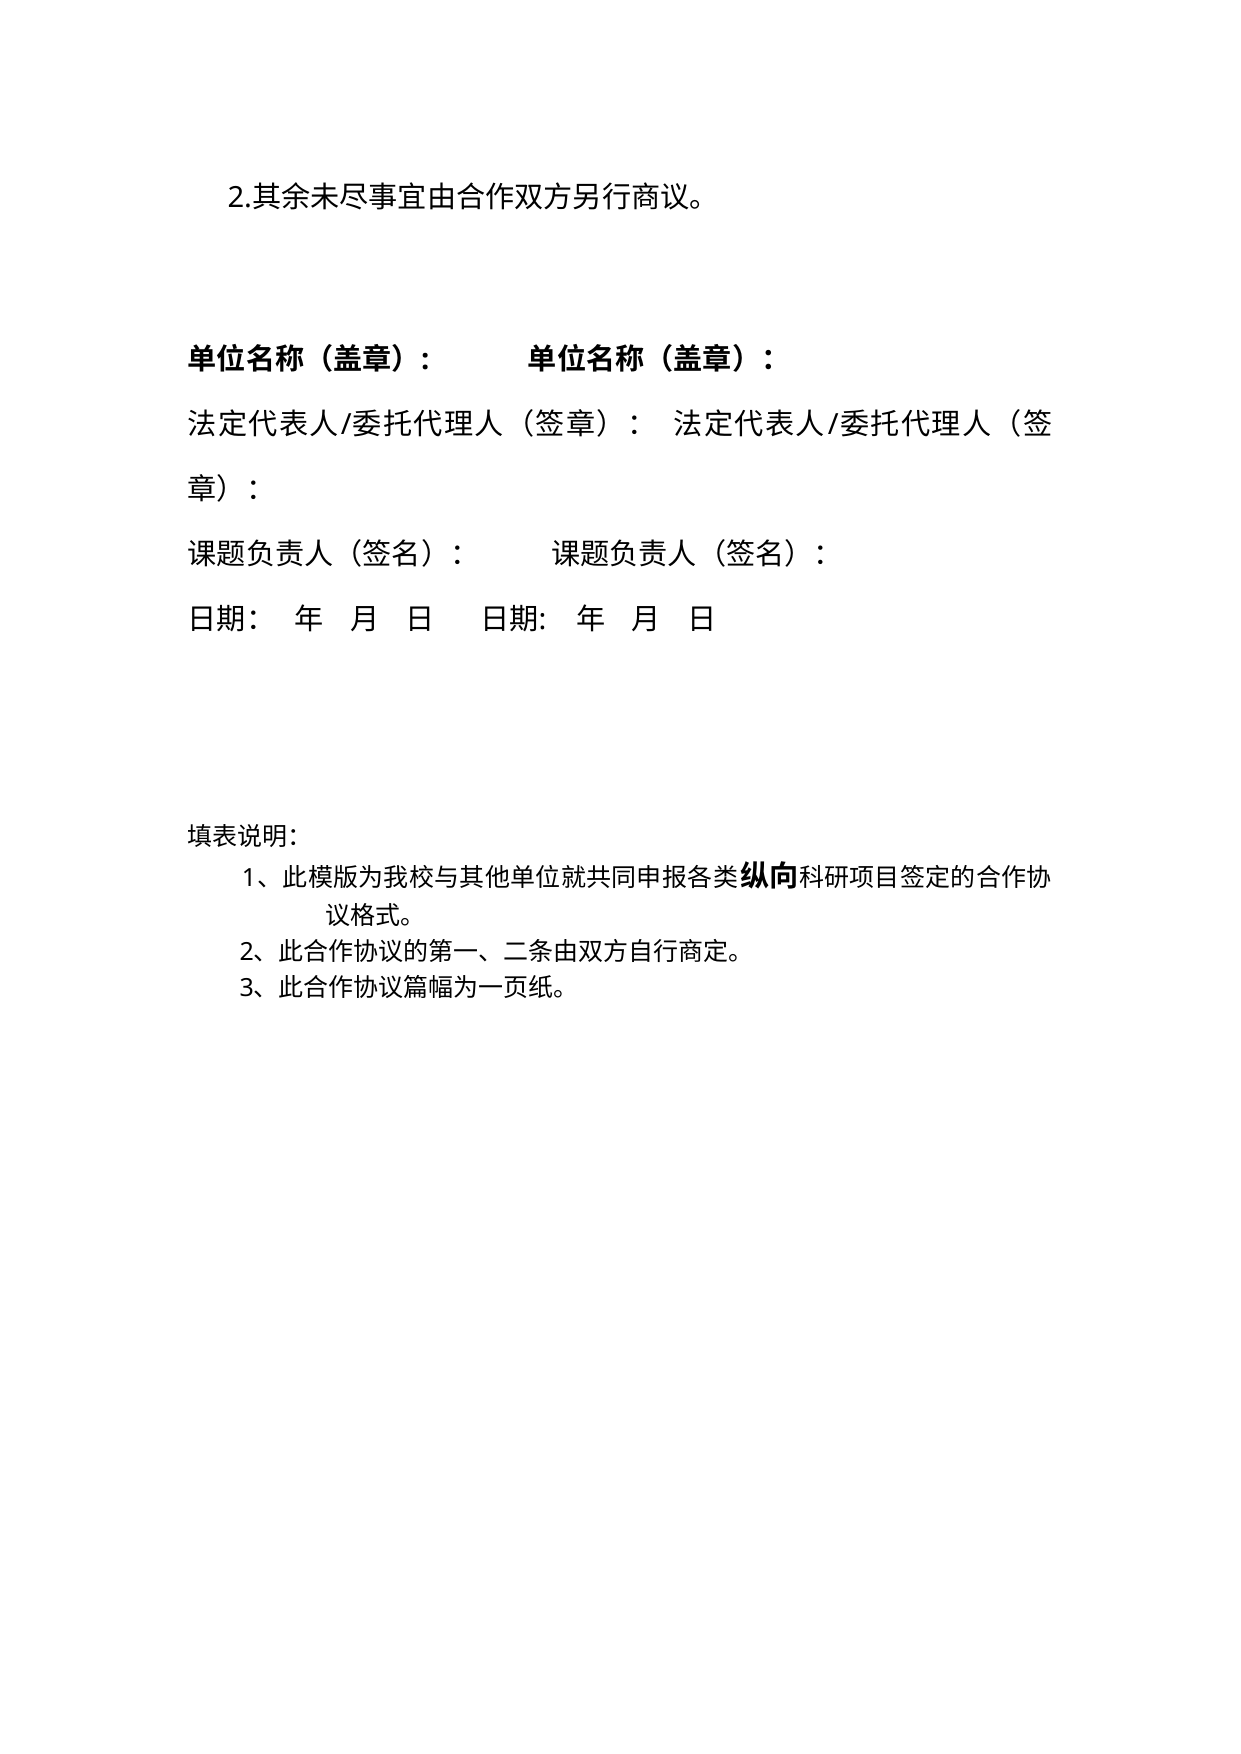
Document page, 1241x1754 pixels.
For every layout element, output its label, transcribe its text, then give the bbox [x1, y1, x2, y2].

text 课题负责人（签名）： 课题负责人（签名）： [187, 519, 1053, 584]
text 日期： 年 月 日 日期: 年 月 日 [187, 584, 1053, 649]
text 2、此合作协议的第一、二条由双方自行商定。 [187, 931, 1053, 968]
text 填表说明： [187, 817, 1053, 853]
text 2.其余未尽事宜由合作双方另行商议。 [169, 162, 1053, 227]
text 单位名称（盖章）: 单位名称（盖章）： [187, 324, 1053, 389]
text 3、此合作协议篇幅为一页纸。 [187, 968, 1053, 1004]
text 1、此模版为我校与其他单位就共同申报各类纵向科研项目签定的合作协议格式。 [187, 853, 1053, 931]
text 法定代表人/委托代理人（签章）： 法定代表人/委托代理人（签章）： [187, 389, 1053, 519]
